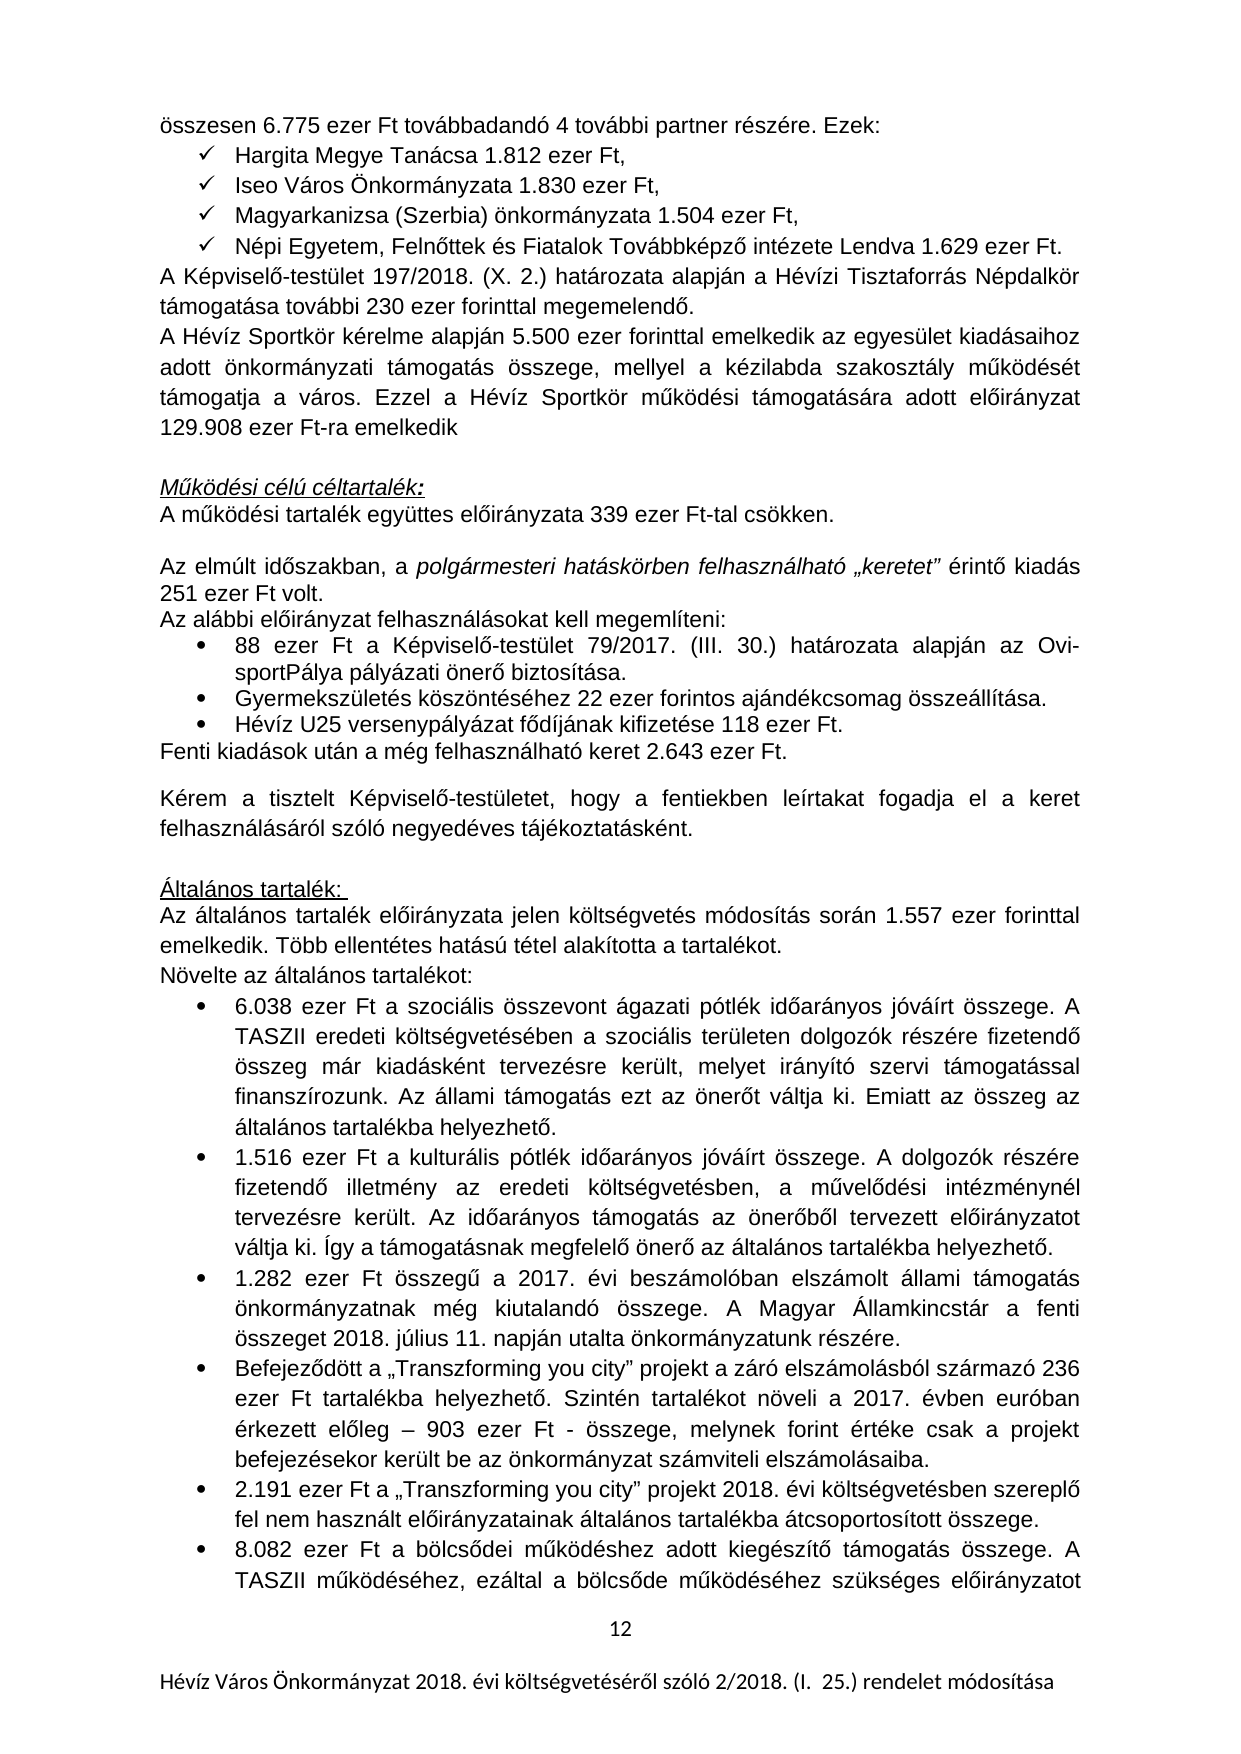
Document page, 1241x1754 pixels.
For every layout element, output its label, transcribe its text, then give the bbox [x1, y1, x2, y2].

text Működési célú céltartalék: [159, 474, 1081, 501]
list 1.282 ezer Ft összegű a 2017. évi beszámolóban elszámolt állami támogatás önkormányzatnak még kiutalandó összege. A Magyar Államkincstár a fenti összeget 2018. július 11. napján utalta önkormányzatunk részére. [197, 1264, 1081, 1351]
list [197, 1536, 1081, 1593]
text Az általános tartalék előirányzata jelen költségvetés módosítás során 1.557 ezer forinttal emelkedik. Több ellentétes hatású tétel alakította a tartalékot. [159, 902, 1081, 958]
text A Képviselő-testület 197/2018. (X. 2.) határozata alapján a Hévízi Tisztaforrás Népdalkör támogatása további 230 ezer forinttal megemelendő. [159, 263, 1081, 319]
text Fenti kiadások után a még felhasználható keret 2.643 ezer Ft. [159, 738, 1081, 764]
list 2.191 ezer Ft a „Transzforming you city” projekt 2018. évi költségvetésben szereplő fel nem használt előirányzatainak általános tartalékba átcsoportosított összege. [197, 1476, 1081, 1532]
text A működési tartalék együttes előirányzata 339 ezer Ft-tal csökken. [159, 501, 1081, 527]
text Általános tartalék: [159, 876, 1081, 902]
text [159, 112, 1081, 138]
list Hévíz U25 versenypályázat fődíjának kifizetése 118 ezer Ft. [197, 711, 1081, 738]
list Magyarkanizsa (Szerbia) önkormányzata 1.504 ezer Ft, [197, 202, 1081, 229]
text Az elmúlt időszakban, a polgármesteri hatáskörben felhasználható „keretet” érintő kiadás 251 ezer Ft volt. [159, 553, 1081, 606]
list Népi Egyetem, Felnőttek és Fiatalok Továbbképző intézete Lendva 1.629 ezer Ft. [197, 233, 1081, 259]
list 1.516 ezer Ft a kulturális pótlék időarányos jóváírt összege. A dolgozók részére fizetendő illetmény az eredeti költségvetésben, a művelődési intézménynél tervezésre került. Az időarányos támogatás az önerőből tervezett előirányzatot váltja ki. Így a támogatásnak megfelelő önerő az általános tartalékba helyezhető. [197, 1144, 1081, 1261]
list 6.038 ezer Ft a szociális összevont ágazati pótlék időarányos jóváírt összege. A TASZII eredeti költségvetésében a szociális területen dolgozók részére fizetendő összeg már kiadásként tervezésre került, melyet irányító szervi támogatással finanszírozunk. Az állami támogatás ezt az önerőt váltja ki. Emiatt az összeg az általános tartalékba helyezhető. [197, 993, 1081, 1140]
list Befejeződött a „Transzforming you city” projekt a záró elszámolásból származó 236 ezer Ft tartalékba helyezhető. Szintén tartalékot növeli a 2017. évben euróban érkezett előleg – 903 ezer Ft - összege, melynek forint értéke csak a projekt befejezésekor került be az önkormányzat számviteli elszámolásaiba. [197, 1355, 1081, 1472]
text A Hévíz Sportkör kérelme alapján 5.500 ezer forinttal emelkedik az egyesület kiadásaihoz adott önkormányzati támogatás összege, mellyel a kézilabda szakosztály működését támogatja a város. Ezzel a Hévíz Sportkör működési támogatására adott előirányzat 129.908 ezer Ft-ra emelkedik [159, 323, 1081, 440]
list Iseo Város Önkormányzata 1.830 ezer Ft, [197, 172, 1081, 198]
list Hargita Megye Tanácsa 1.812 ezer Ft, [197, 142, 1081, 168]
text Az alábbi előirányzat felhasználásokat kell megemlíteni: [159, 606, 1081, 632]
list Gyermekszületés köszöntéséhez 22 ezer forintos ajándékcsomag összeállítása. [197, 685, 1081, 711]
text Növelte az általános tartalékot: [159, 962, 1081, 989]
text Kérem a tisztelt Képviselő-testületet, hogy a fentiekben leírtakat fogadja el a keret felhasználásáról szóló negyedéves tájékoztatásként. [159, 785, 1081, 842]
list 88 ezer Ft a Képviselő-testület 79/2017. (III. 30.) határozata alapján az Ovi-sportPálya pályázati önerő biztosítása. [197, 632, 1081, 685]
